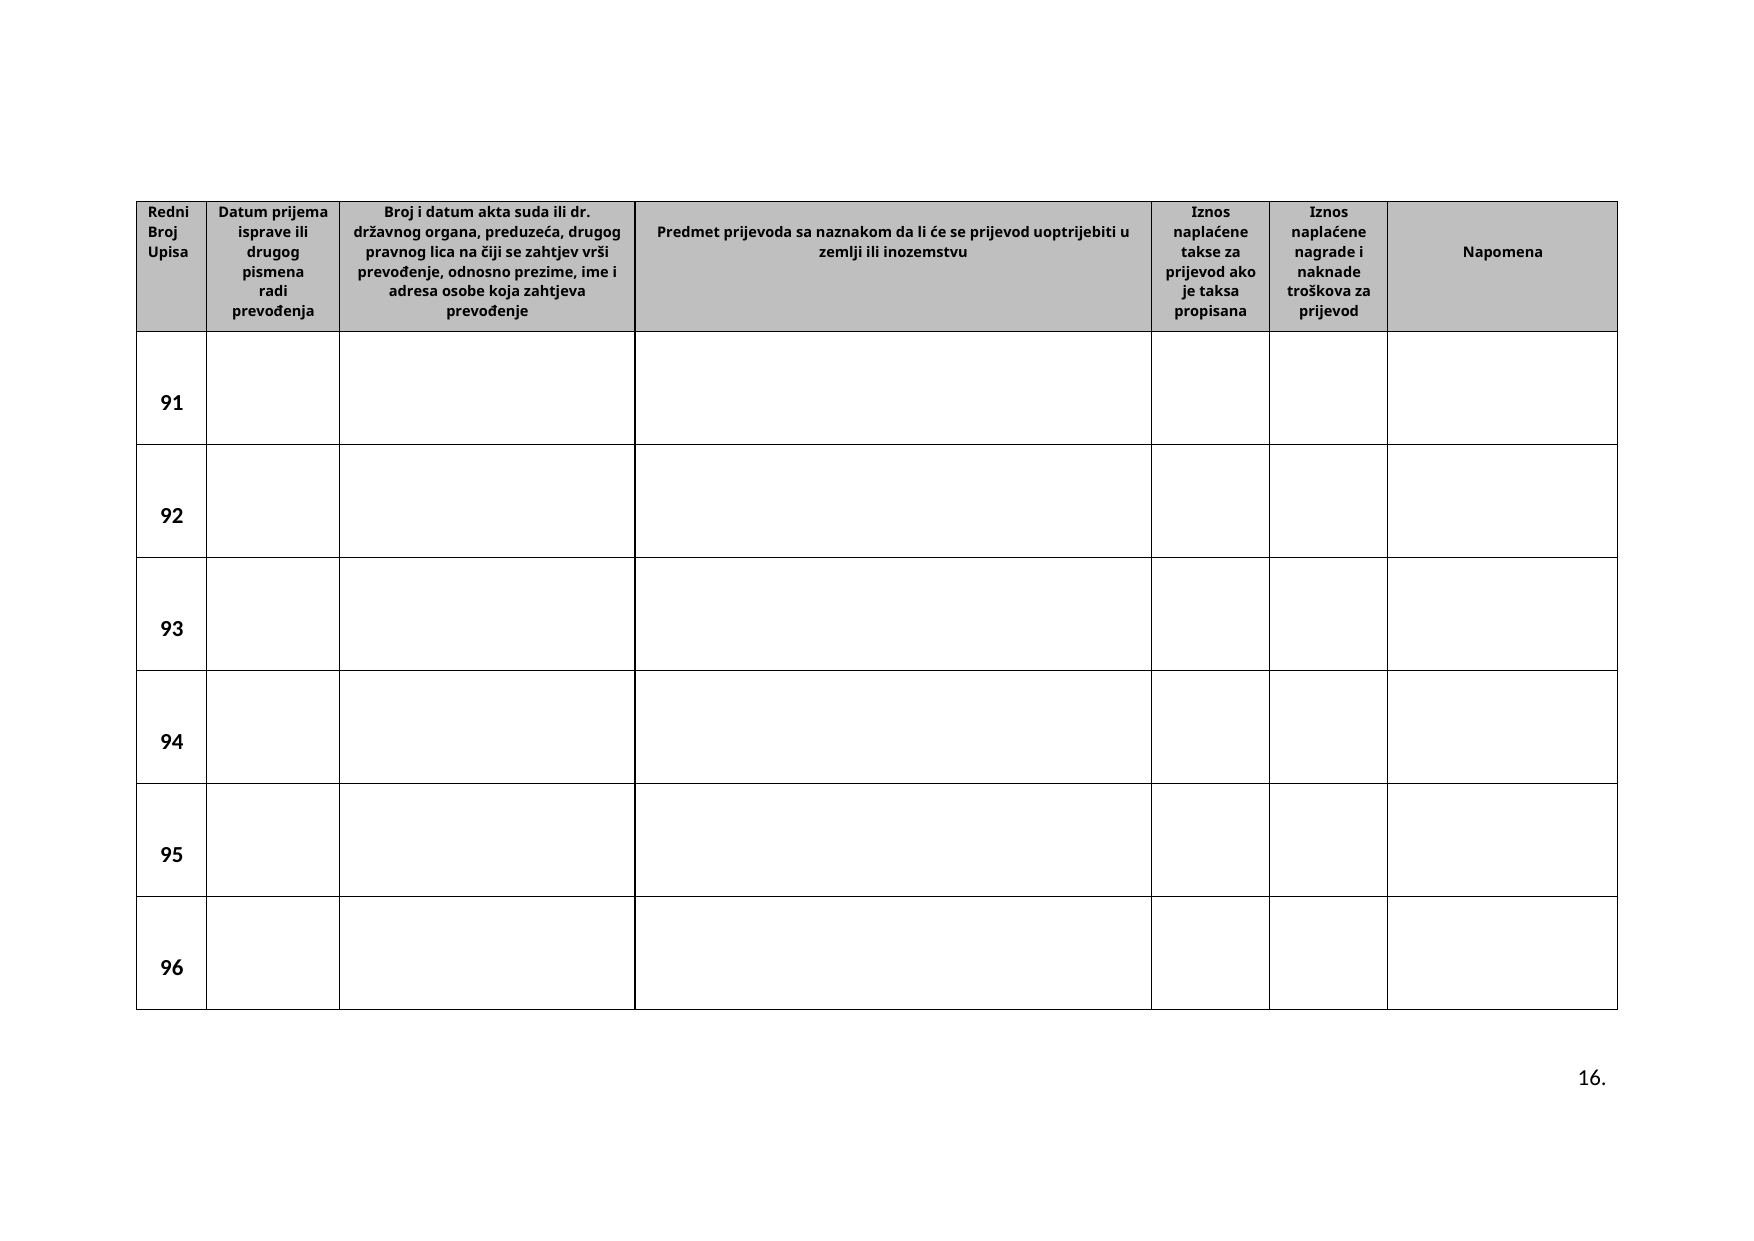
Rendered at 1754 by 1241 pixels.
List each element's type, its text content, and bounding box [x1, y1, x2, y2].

table_cell [1388, 445, 1617, 557]
table_cell [636, 332, 1151, 444]
table_header Datum prijema isprave ili drugog pismena radi prevođenja [207, 202, 339, 331]
table_header Predmet prijevoda sa naznakom da li će se prijevod uoptrijebiti u zemlji ili inozemstvu [636, 202, 1151, 331]
table_cell [1270, 445, 1387, 557]
table_cell [1388, 671, 1617, 783]
table_cell [340, 445, 634, 557]
table_cell [1388, 332, 1617, 444]
table_cell [1270, 671, 1387, 783]
table_cell [1270, 897, 1387, 1009]
table_cell [340, 671, 634, 783]
table_cell [1270, 332, 1387, 444]
table_cell [1270, 558, 1387, 670]
table_cell [1152, 897, 1269, 1009]
table_cell [636, 897, 1151, 1009]
table_header Iznos naplaćene takse za prijevod ako je taksa propisana [1152, 202, 1269, 331]
table_cell [1388, 897, 1617, 1009]
table_cell 95 [137, 784, 206, 896]
table_cell [1152, 445, 1269, 557]
table_cell [1270, 784, 1387, 896]
table_cell [1152, 558, 1269, 670]
table_cell [1388, 558, 1617, 670]
table_cell 91 [137, 332, 206, 444]
table_cell [207, 445, 339, 557]
table_header Napomena [1388, 202, 1617, 331]
table_cell [340, 558, 634, 670]
table_cell [1152, 332, 1269, 444]
table_cell [1152, 784, 1269, 896]
table_cell [340, 332, 634, 444]
table_cell [1388, 784, 1617, 896]
table_cell 96 [137, 897, 206, 1009]
table_cell [1152, 671, 1269, 783]
table_header Redni Broj Upisa [137, 202, 206, 331]
table_cell [207, 897, 339, 1009]
table_cell [636, 784, 1151, 896]
table_cell [207, 332, 339, 444]
table_cell [207, 784, 339, 896]
table_cell [207, 671, 339, 783]
table_header Broj i datum akta suda ili dr. državnog organa, preduzeća, drugog pravnog lica na čiji se zahtjev vrši prevođenje, odnosno prezime, ime i adresa osobe koja zahtjeva prevođenje [340, 202, 634, 331]
table_header Iznos naplaćene nagrade i naknade troškova za prijevod [1270, 202, 1387, 331]
table_cell [636, 445, 1151, 557]
table_cell 92 [137, 445, 206, 557]
table_cell [340, 897, 634, 1009]
table_cell 93 [137, 558, 206, 670]
table_cell [636, 558, 1151, 670]
text 16. [148, 1063, 1606, 1091]
table_cell [340, 784, 634, 896]
table_cell [636, 671, 1151, 783]
table_cell 94 [137, 671, 206, 783]
table_cell [207, 558, 339, 670]
